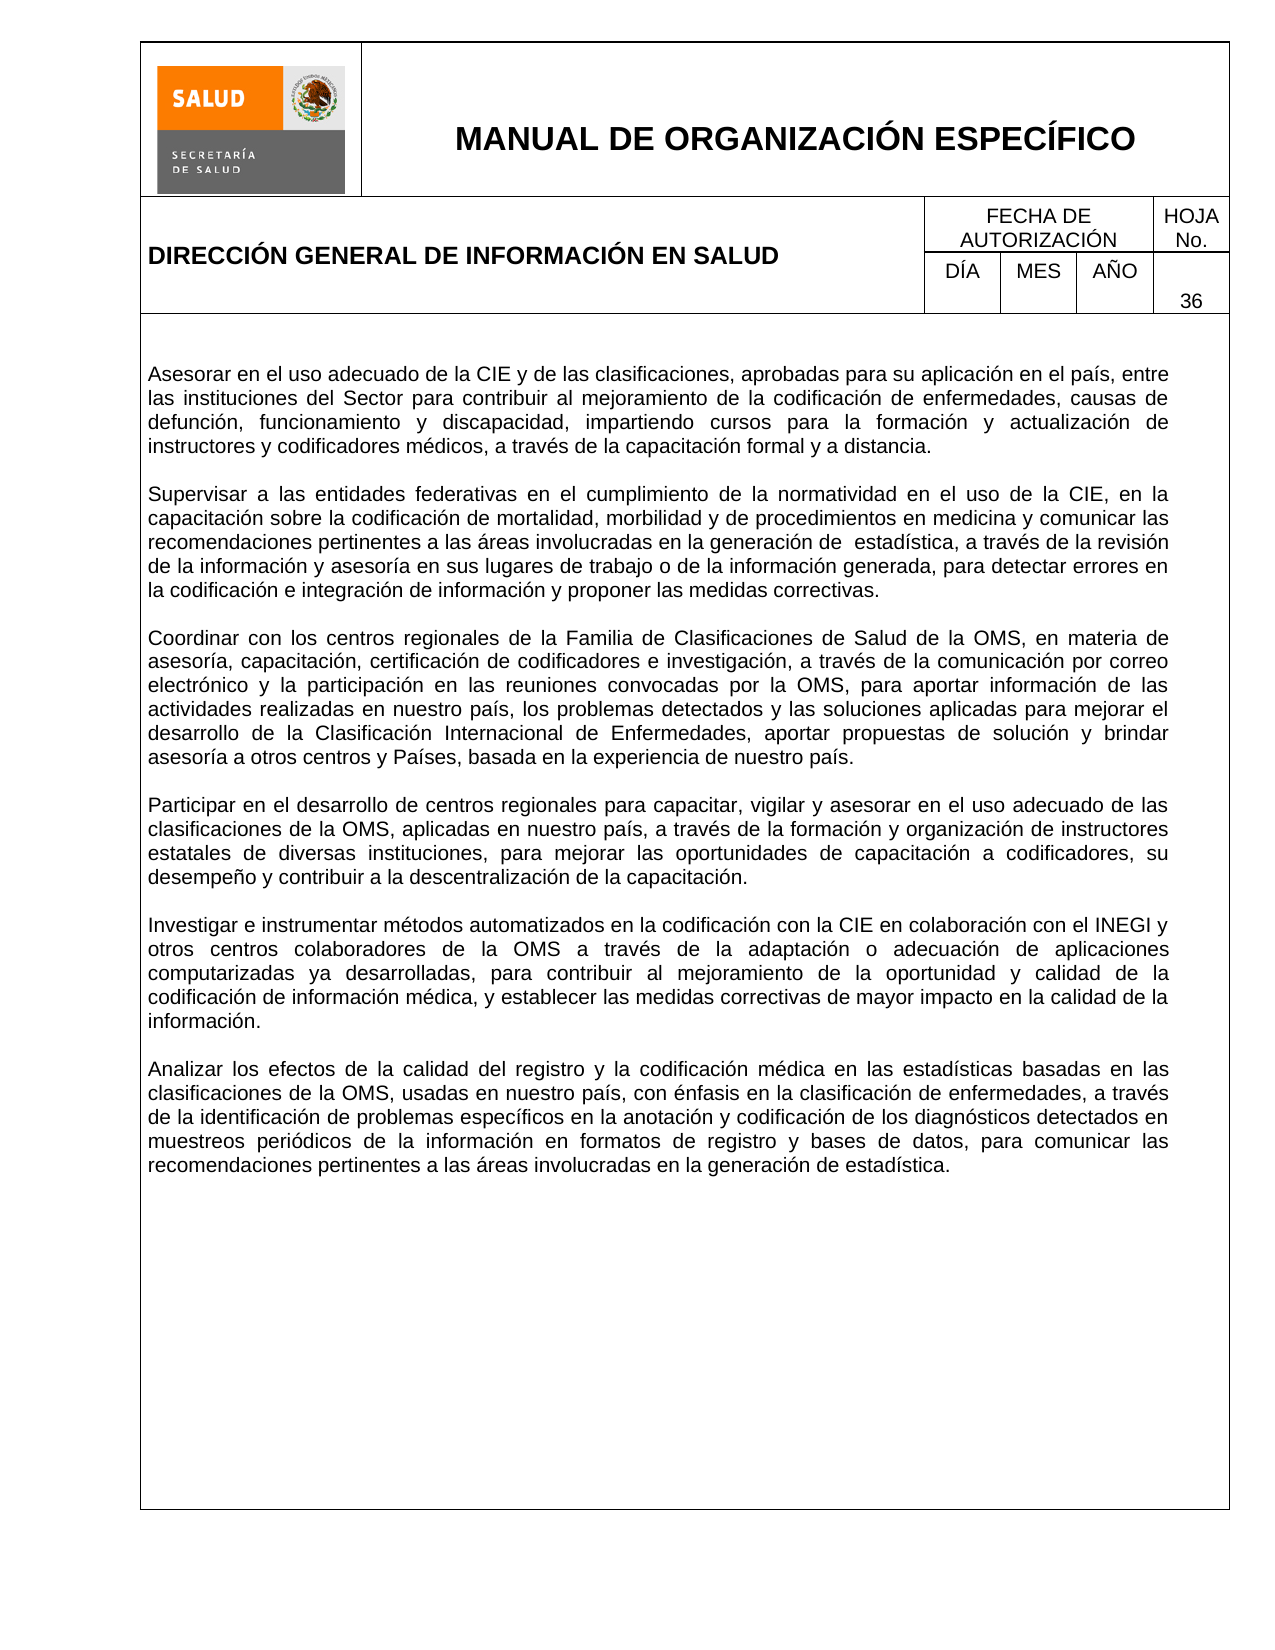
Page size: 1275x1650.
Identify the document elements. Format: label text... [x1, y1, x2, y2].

table_cell HOJA No. [1154, 197, 1229, 251]
table_header MANUAL DE ORGANIZACIÓN ESPECÍFICO [362, 43, 1229, 196]
picture [157, 66, 345, 194]
table_cell AÑO [1077, 253, 1153, 313]
table_cell DÍA [925, 253, 1000, 313]
table_cell MES [1001, 253, 1076, 313]
table_cell FECHA DE AUTORIZACIÓN [925, 197, 1153, 251]
table_cell DIRECCIÓN GENERAL DE INFORMACIÓN EN SALUD [141, 197, 924, 313]
table_cell 36 [1154, 253, 1229, 313]
table_cell Asesorar en el uso adecuado de y de las clasificaciones, aprobadas para su aplicación en el país, entre las instituciones del Sector para contribuir al mejoramiento de la codificación de enfermedades, causas de defunción, funcionamiento y discapacidad, impartiendo cursos para la formación y actualización de instructores y codificadores médicos, a través de la capacitación formal y a distancia. Supervisar a las entidades federativas en el cumplimiento de la normatividad en el uso de , en la capacitación sobre la codificación de mortalidad, morbilidad y de procedimientos en medicina y comunicar las recomendaciones pertinentes a las áreas involucradas en la generación de estadística, a través de la revisión de la información y asesoría en sus lugares de trabajo o de la información generada, para detectar errores en la codificación e integración de información y proponer las medidas correctivas. Coordinar con los centros regionales de de Clasificaciones de Salud de , en materia de asesoría, capacitación, certificación de codificadores e investigación, a través de la comunicación por correo electrónico y la participación en las reuniones convocadas por , para aportar información de las actividades realizadas en nuestro país, los problemas detectados y las soluciones aplicadas para mejorar el desarrollo de de Enfermedades, aportar propuestas de solución y brindar asesoría a otros centros y Países, basada en la experiencia de nuestro país. Participar en el desarrollo de centros regionales para capacitar, vigilar y asesorar en el uso adecuado de las clasificaciones de , aplicadas en nuestro país, a través de la formación y organización de instructores estatales de diversas instituciones, para mejorar las oportunidades de capacitación a codificadores, su desempeño y contribuir a la descentralización de la capacitación. Investigar e instrumentar métodos automatizados en la codificación con en colaboración con el INEGI y otros centros colaboradores de a través de la adaptación o adecuación de aplicaciones computarizadas ya desarrolladas, para contribuir al mejoramiento de la oportunidad y calidad de la codificación de información médica, y establecer las medidas correctivas de mayor impacto en la calidad de la información. Analizar los efectos de la calidad del registro y la codificación médica en las estadísticas basadas en las clasificaciones de , usadas en nuestro país, con énfasis en la clasificación de enfermedades, a través de la identificación de problemas específicos en la anotación y codificación de los diagnósticos detectados en muestreos periódicos de la información en formatos de registro y bases de datos, para comunicar las recomendaciones pertinentes a las áreas involucradas en la generación de estadística. [141, 314, 1229, 1509]
table_header [141, 43, 361, 196]
